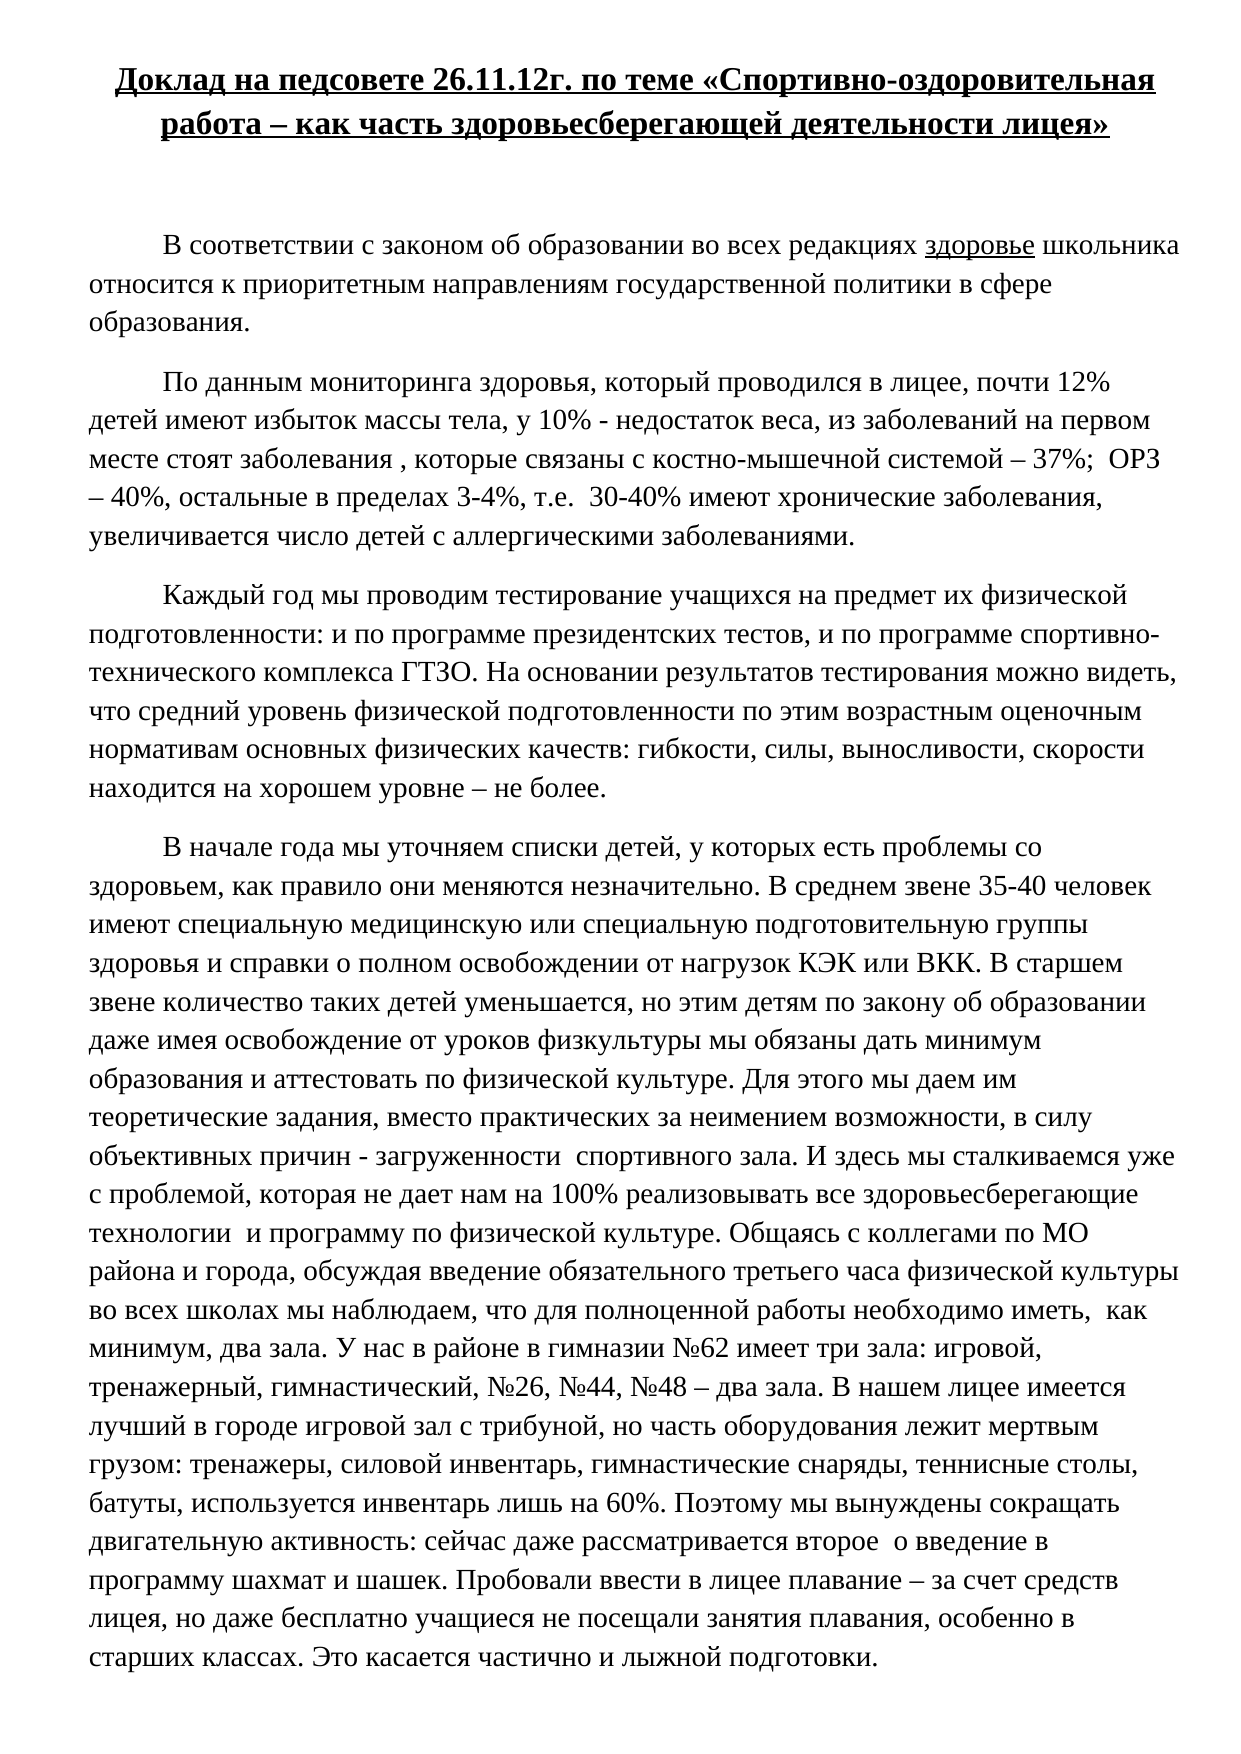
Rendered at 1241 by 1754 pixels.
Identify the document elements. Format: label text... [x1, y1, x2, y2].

text Каждый год мы проводим тестирование учащихся на предмет их физической подготовленности: и по программе президентских тестов, и по программе спортивно-технического комплекса ГТЗО. На основании результатов тестирования можно видеть, что средний уровень физической подготовленности по этим возрастным оценочным нормативам основных физических качеств: гибкости, силы, выносливости, скорости находится на хорошем уровне – не более. [89, 577, 1181, 804]
text В начале года мы уточняем списки детей, у которых есть проблемы со здоровьем, как правило они меняются незначительно. В среднем звене 35-40 человек имеют специальную медицинскую или специальную подготовительную группы здоровья и справки о полном освобождении от нагрузок КЭК или ВКК. В старшем звене количество таких детей уменьшается, но этим детям по закону об образовании даже имея освобождение от уроков физкультуры мы обязаны дать минимум образования и аттестовать по физической культуре. Для этого мы даем им теоретические задания, вместо практических за неимением возможности, в силу объективных причин - загруженности спортивного зала. И здесь мы сталкиваемся уже с проблемой, которая не дает нам на 100% реализовывать все здоровьесберегающие технологии и программу по физической культуре. Общаясь с коллегами по МО района и города, обсуждая введение обязательного третьего часа физической культуры во всех школах мы наблюдаем, что для полноценной работы необходимо иметь, как минимум, два зала. У нас в районе в гимназии №62 имеет три зала: игровой, тренажерный, гимнастический, №26, №44, №48 – два зала. В нашем лицее имеется лучший в городе игровой зал с трибуной, но часть оборудования лежит мертвым грузом: тренажеры, силовой инвентарь, гимнастические снаряды, теннисные столы, батуты, используется инвентарь лишь на 60%. Поэтому мы вынуждены сокращать двигательную активность: сейчас даже рассматривается второе о введение в программу шахмат и шашек. Пробовали ввести в лицее плавание – за счет средств лицея, но даже бесплатно учащиеся не посещали занятия плавания, особенно в старших классах. Это касается частично и лыжной подготовки. [89, 829, 1181, 1672]
text В соответствии с законом об образовании во всех редакциях здоровье школьника относится к приоритетным направлениям государственной политики в сфере образования. [89, 227, 1181, 338]
text По данным мониторинга здоровья, который проводился в лицее, почти 12% детей имеют избыток массы тела, у 10% - недостаток веса, из заболеваний на первом месте стоят заболевания , которые связаны с костно-мышечной системой – 37%; ОРЗ – 40%, остальные в пределах 3-4%, т.е. 30-40% имеют хронические заболевания, увеличивается число детей с аллергическими заболеваниями. [89, 364, 1181, 552]
text Доклад на педсовете г. по теме «Спортивно-оздоровительная работа – как часть здоровьесберегающей деятельности лицея» [89, 59, 1181, 141]
